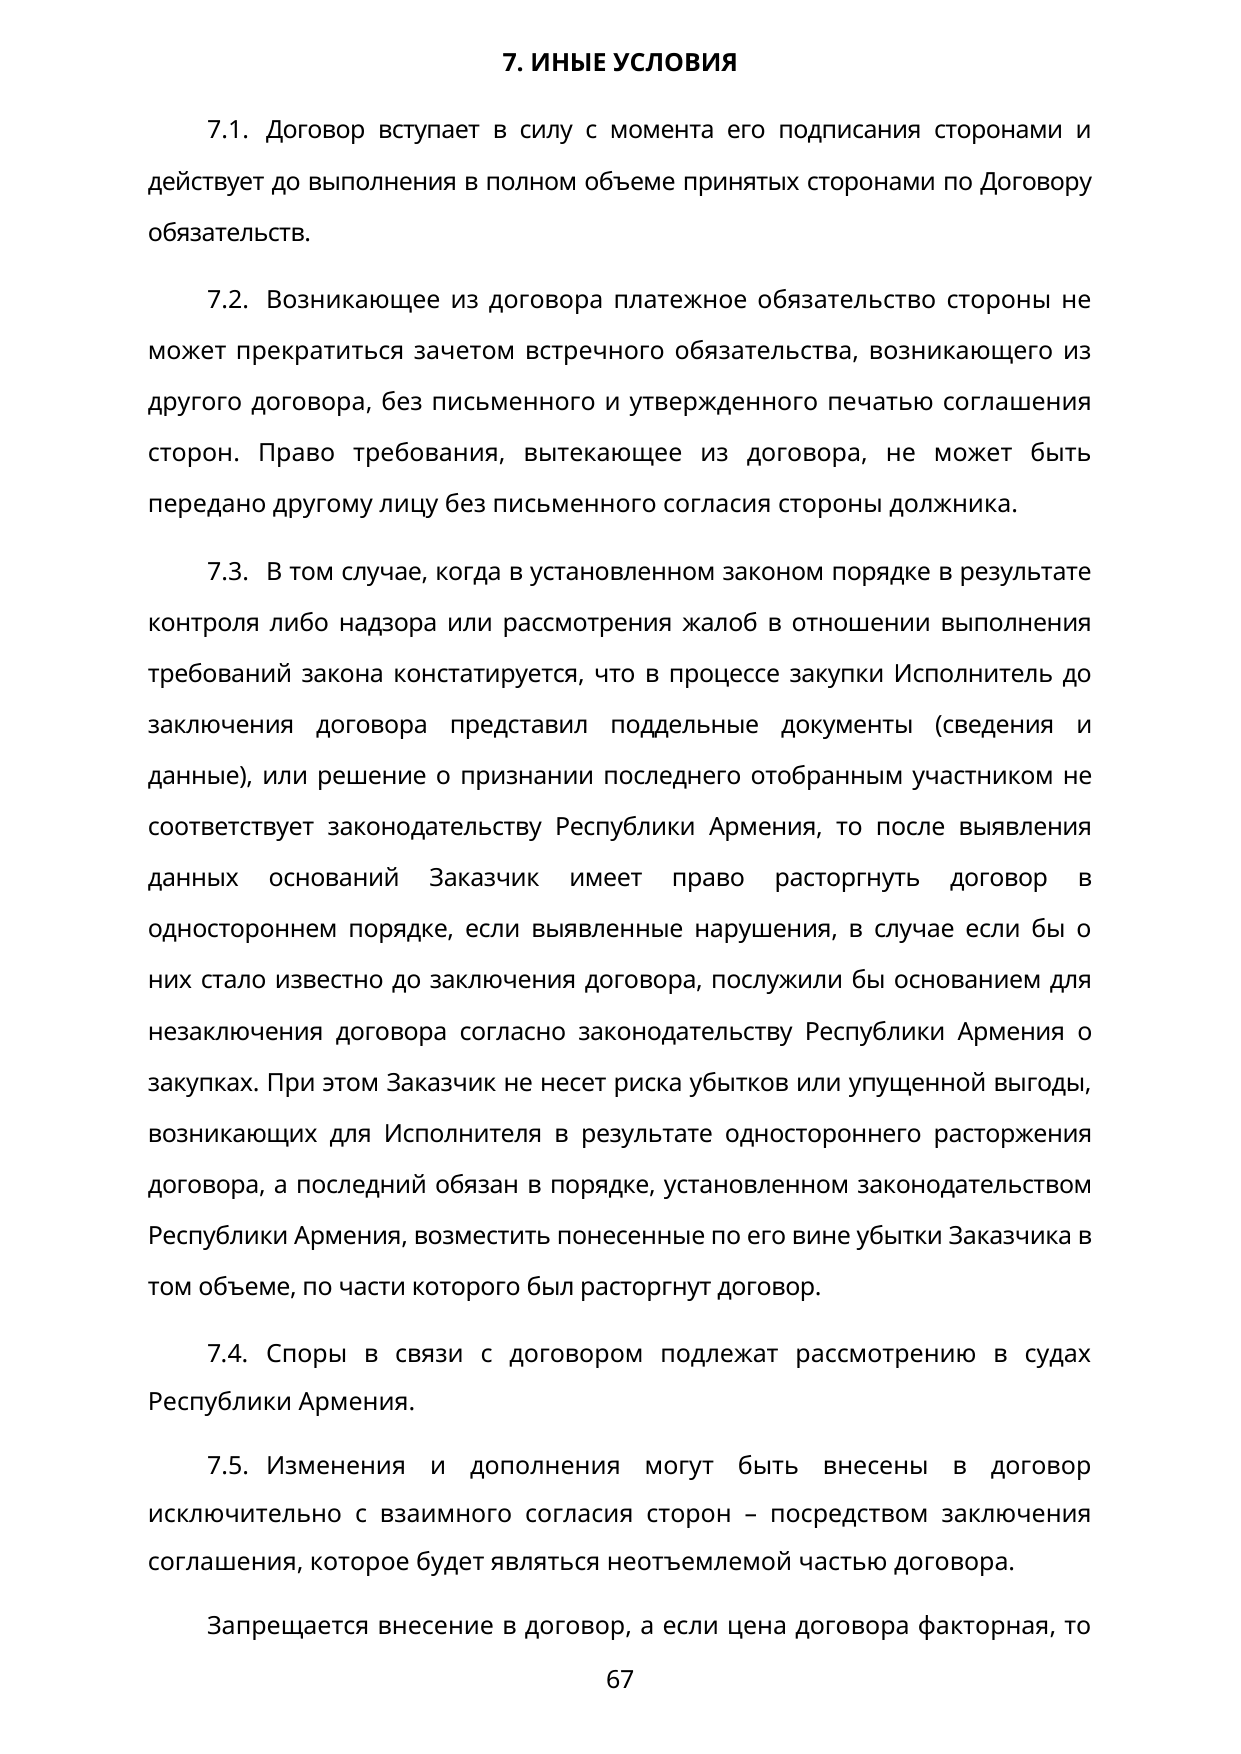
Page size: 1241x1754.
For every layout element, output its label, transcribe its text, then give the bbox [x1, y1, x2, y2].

text 7. ИНЫЕ УСЛОВИЯ [148, 44, 1092, 78]
text 7.2. Возникающее из договора платежное обязательство стороны не может прекратиться зачетом встречного обязательства, возникающего из другого договора, без письменного и утвержденного печатью соглашения сторон. Право требования, вытекающее из договора, не может быть передано другому лицу без письменного согласия стороны должника. [148, 282, 1092, 520]
text 7.3. В том случае, когда в установленном законом порядке в результате контроля либо надзора или рассмотрения жалоб в отношении выполнения требований закона констатируется, что в процессе закупки Исполнитель до заключения договора представил поддельные документы (сведения и данные), или решение о признании последнего отобранным участником не соответствует законодательству Республики Армения, то после выявления данных оснований Заказчик имеет право расторгнуть договор в одностороннем порядке, если выявленные нарушения, в случае если бы о них стало известно до заключения договора, послужили бы основанием для незаключения договора согласно законодательству Республики Армения о закупках. При этом Заказчик не несет риска убытков или упущенной выгоды, возникающих для Исполнителя в результате одностороннего расторжения договора, а последний обязан в порядке, установленном законодательством Республики Армения, возместить понесенные по его вине убытки Заказчика в том объеме, по части которого был расторгнут договор. [148, 554, 1092, 1302]
text 7.1. Договор вступает в силу с момента его подписания сторонами и действует до выполнения в полном объеме принятых сторонами по Договору обязательств. [148, 112, 1092, 248]
text 7.4. Споры в связи с договором подлежат рассмотрению в судах Республики Армения. [148, 1336, 1092, 1418]
text 7.5. Изменения и дополнения могут быть внесены в договор исключительно с взаимного согласия сторон – посредством заключения соглашения, которое будет являться неотъемлемой частью договора. [148, 1448, 1092, 1577]
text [148, 1607, 1092, 1641]
